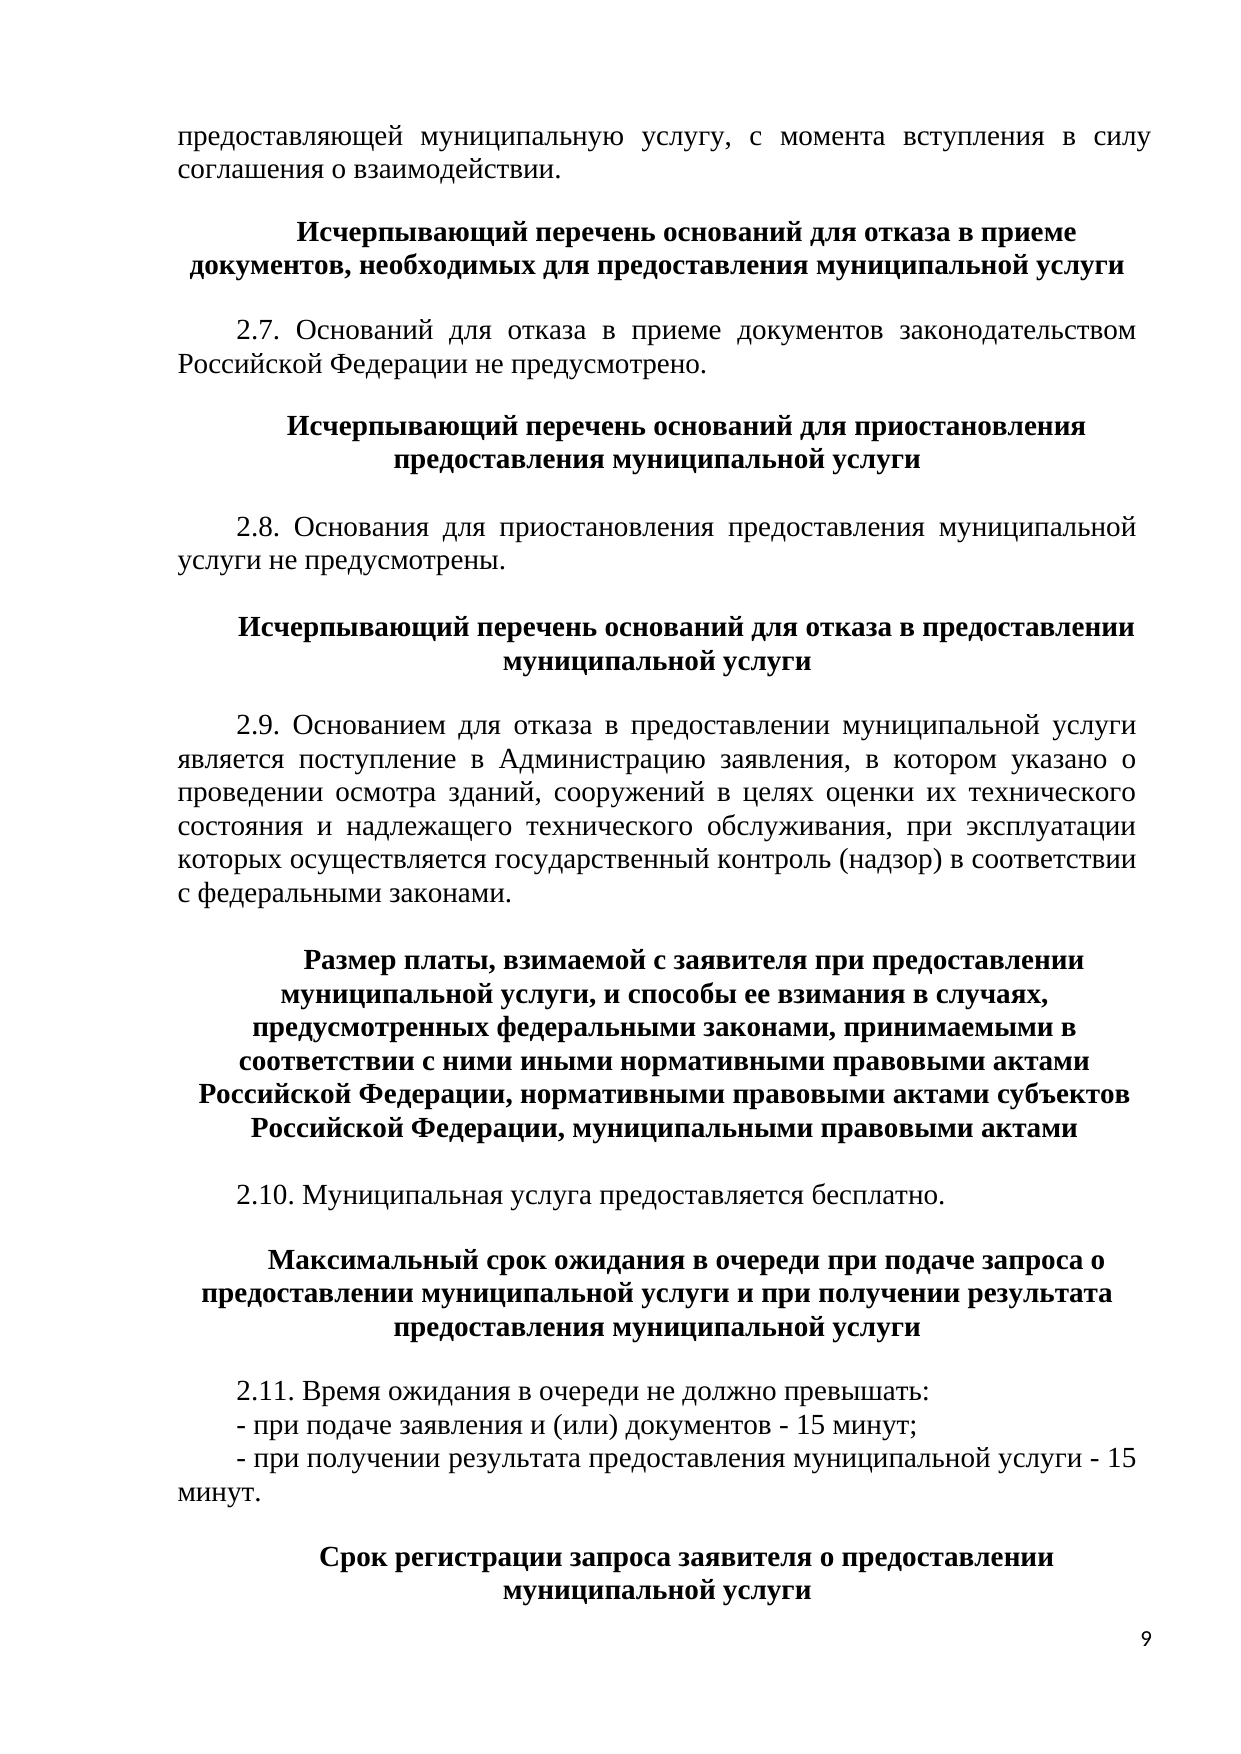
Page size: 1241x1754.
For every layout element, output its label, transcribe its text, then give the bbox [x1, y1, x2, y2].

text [177, 118, 1152, 185]
text Исчерпывающий перечень оснований для отказа в приеме документов, необходимых для предоставления муниципальной услуги [177, 214, 1137, 281]
text Размер платы, взимаемой с заявителя при предоставлении муниципальной услуги, и способы ее взимания в случаях, предусмотренных федеральными законами, принимаемыми в соответствии с ними иными нормативными правовыми актами Российской Федерации, нормативными правовыми актами субъектов Российской Федерации, муниципальными правовыми актами [177, 942, 1152, 1143]
text 2.8. Основания для приостановления предоставления муниципальной услуги не предусмотрены. [177, 509, 1137, 576]
text 2.9. Основанием для отказа в предоставлении муниципальной услуги является поступление в Администрацию заявления, в котором указано о проведении осмотра зданий, сооружений в целях оценки их технического состояния и надлежащего технического обслуживания, при эксплуатации которых осуществляется государственный контроль (надзор) в соответствии с федеральными законами. [177, 707, 1137, 909]
text Максимальный срок ожидания в очереди при подаче запроса о предоставлении муниципальной услуги и при получении результата предоставления муниципальной услуги [177, 1242, 1137, 1342]
text Срок регистрации запроса заявителя о предоставлении муниципальной услуги [177, 1539, 1137, 1606]
text - при получении результата предоставления муниципальной услуги - 15 минут. [177, 1441, 1137, 1508]
text - при подаче заявления и (или) документов - 15 минут; [177, 1407, 1137, 1441]
text 2.7. Оснований для отказа в приеме документов законодательством Российской Федерации не предусмотрено. [177, 312, 1137, 379]
text 2.10. Муниципальная услуга предоставляется бесплатно. [177, 1177, 1137, 1211]
text Исчерпывающий перечень оснований для отказа в предоставлении муниципальной услуги [177, 609, 1137, 676]
text Исчерпывающий перечень оснований для приостановления предоставления муниципальной услуги [177, 408, 1137, 475]
text 2.11. Время ожидания в очереди не должно превышать: [177, 1373, 1137, 1407]
